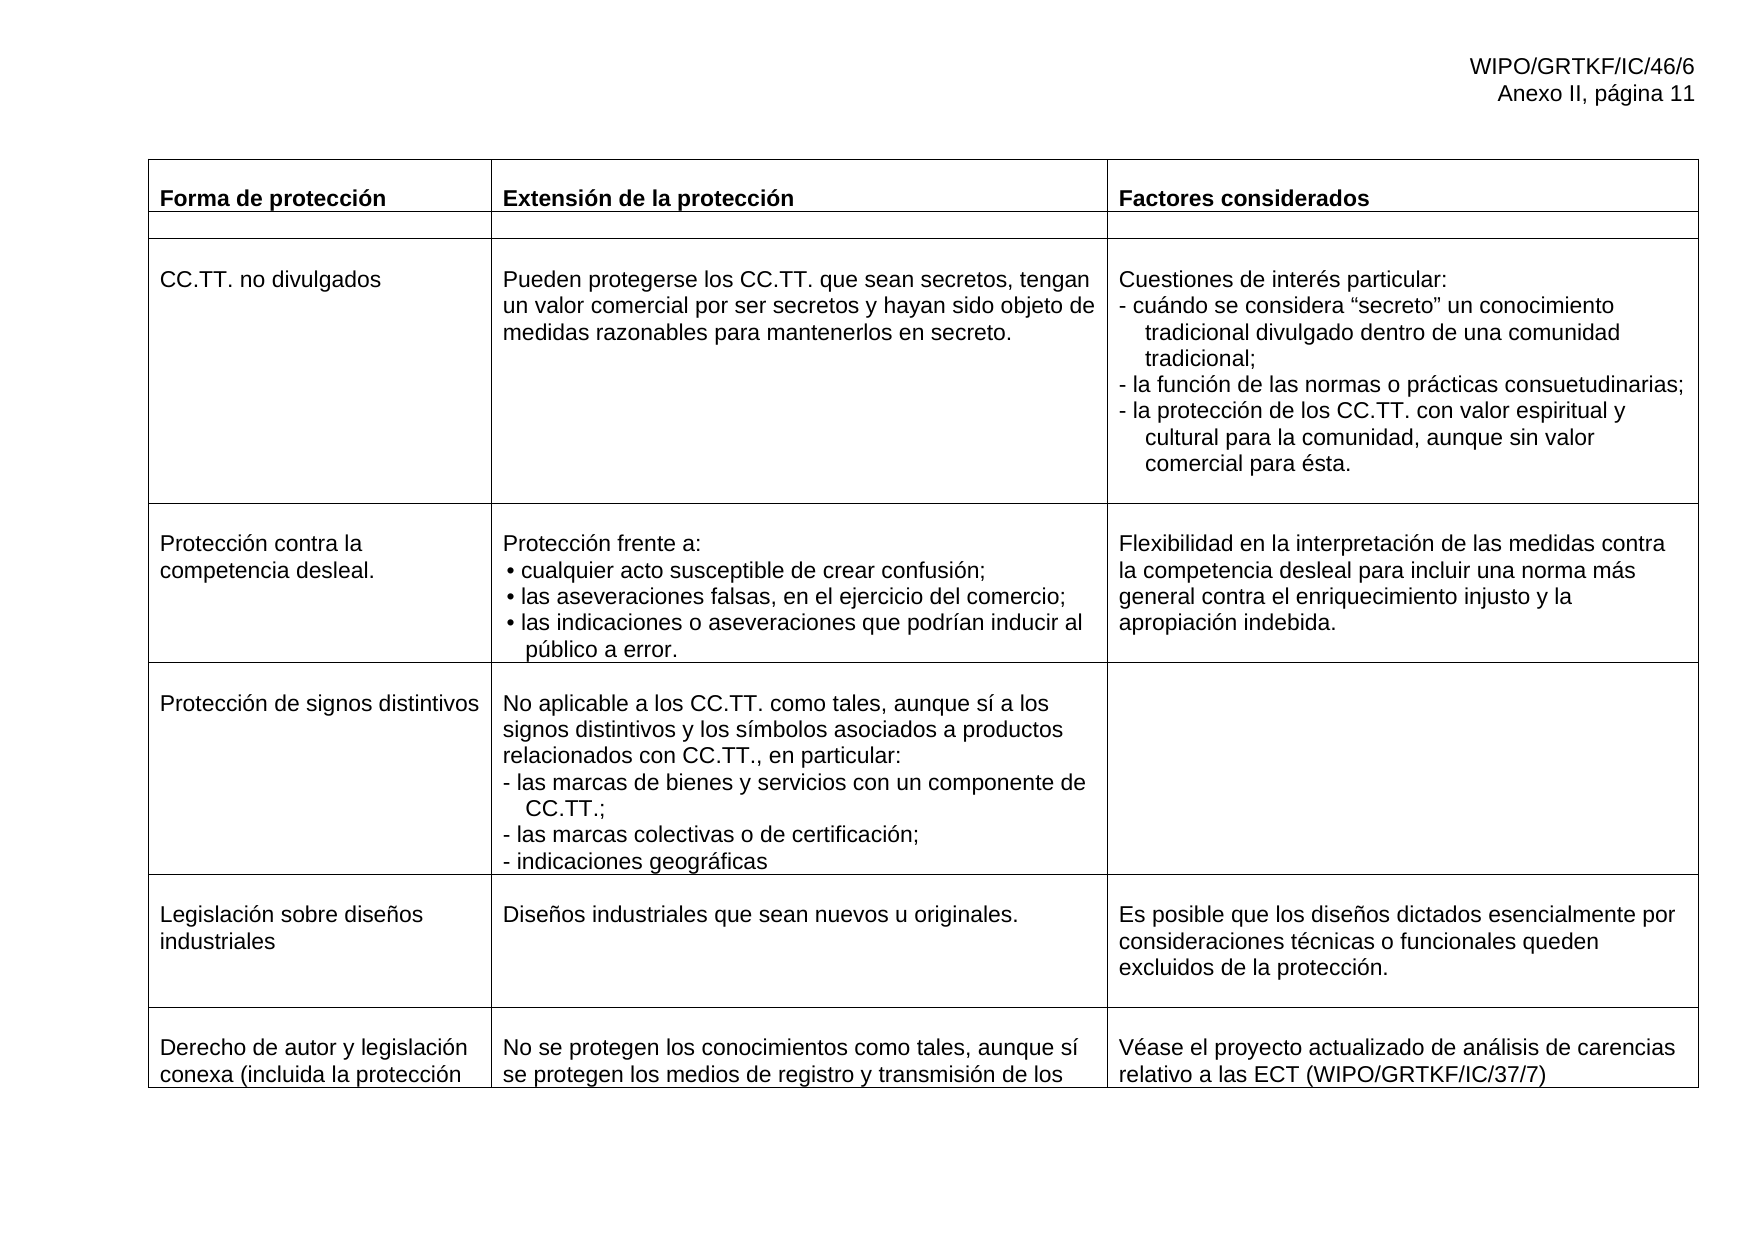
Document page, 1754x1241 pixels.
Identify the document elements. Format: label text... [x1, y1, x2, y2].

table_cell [149, 1008, 491, 1087]
table_cell Es posible que los diseños dictados esencialmente por consideraciones técnicas o funcionales queden excluidos de la protección. [1108, 875, 1698, 1007]
table_cell Legislación sobre diseños industriales [149, 875, 491, 1007]
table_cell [492, 1008, 1107, 1087]
table_header Extensión de la protección [492, 160, 1107, 211]
table_cell No aplicable a los CC.TT. como tales, aunque sí a los signos distintivos y los símbolos asociados a productos relacionados con CC.TT., en particular: - las marcas de bienes y servicios con un componente de CC.TT.; - las marcas colectivas o de certificación; - indicaciones geográficas [492, 663, 1107, 874]
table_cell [1108, 1008, 1698, 1087]
table_cell CC.TT. no divulgados [149, 239, 491, 503]
table_header Factores considerados [1108, 160, 1698, 211]
table_header Forma de protección [149, 160, 491, 211]
table_cell Protección de signos distintivos [149, 663, 491, 874]
table_cell Flexibilidad en la interpretación de las medidas contra la competencia desleal para incluir una norma más general contra el enriquecimiento injusto y la apropiación indebida. [1108, 504, 1698, 662]
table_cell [1108, 212, 1698, 238]
table_cell Pueden protegerse los CC.TT. que sean secretos, tengan un valor comercial por ser secretos y hayan sido objeto de medidas razonables para mantenerlos en secreto. [492, 239, 1107, 503]
table_cell [1108, 663, 1698, 874]
table_cell Diseños industriales que sean nuevos u originales. [492, 875, 1107, 1007]
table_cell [492, 212, 1107, 238]
table_cell Protección frente a: • cualquier acto susceptible de crear confusión; • las aseveraciones falsas, en el ejercicio del comercio; • las indicaciones o aseveraciones que podrían inducir al público a error. [492, 504, 1107, 662]
table_cell [149, 212, 491, 238]
table_cell Protección contra la competencia desleal. [149, 504, 491, 662]
table_cell Cuestiones de interés particular: - cuándo se considera “secreto” un conocimiento tradicional divulgado dentro de una comunidad tradicional; - la función de las normas o prácticas consuetudinarias; - la protección de los CC.TT. con valor espiritual y cultural para la comunidad, aunque sin valor comercial para ésta. [1108, 239, 1698, 503]
